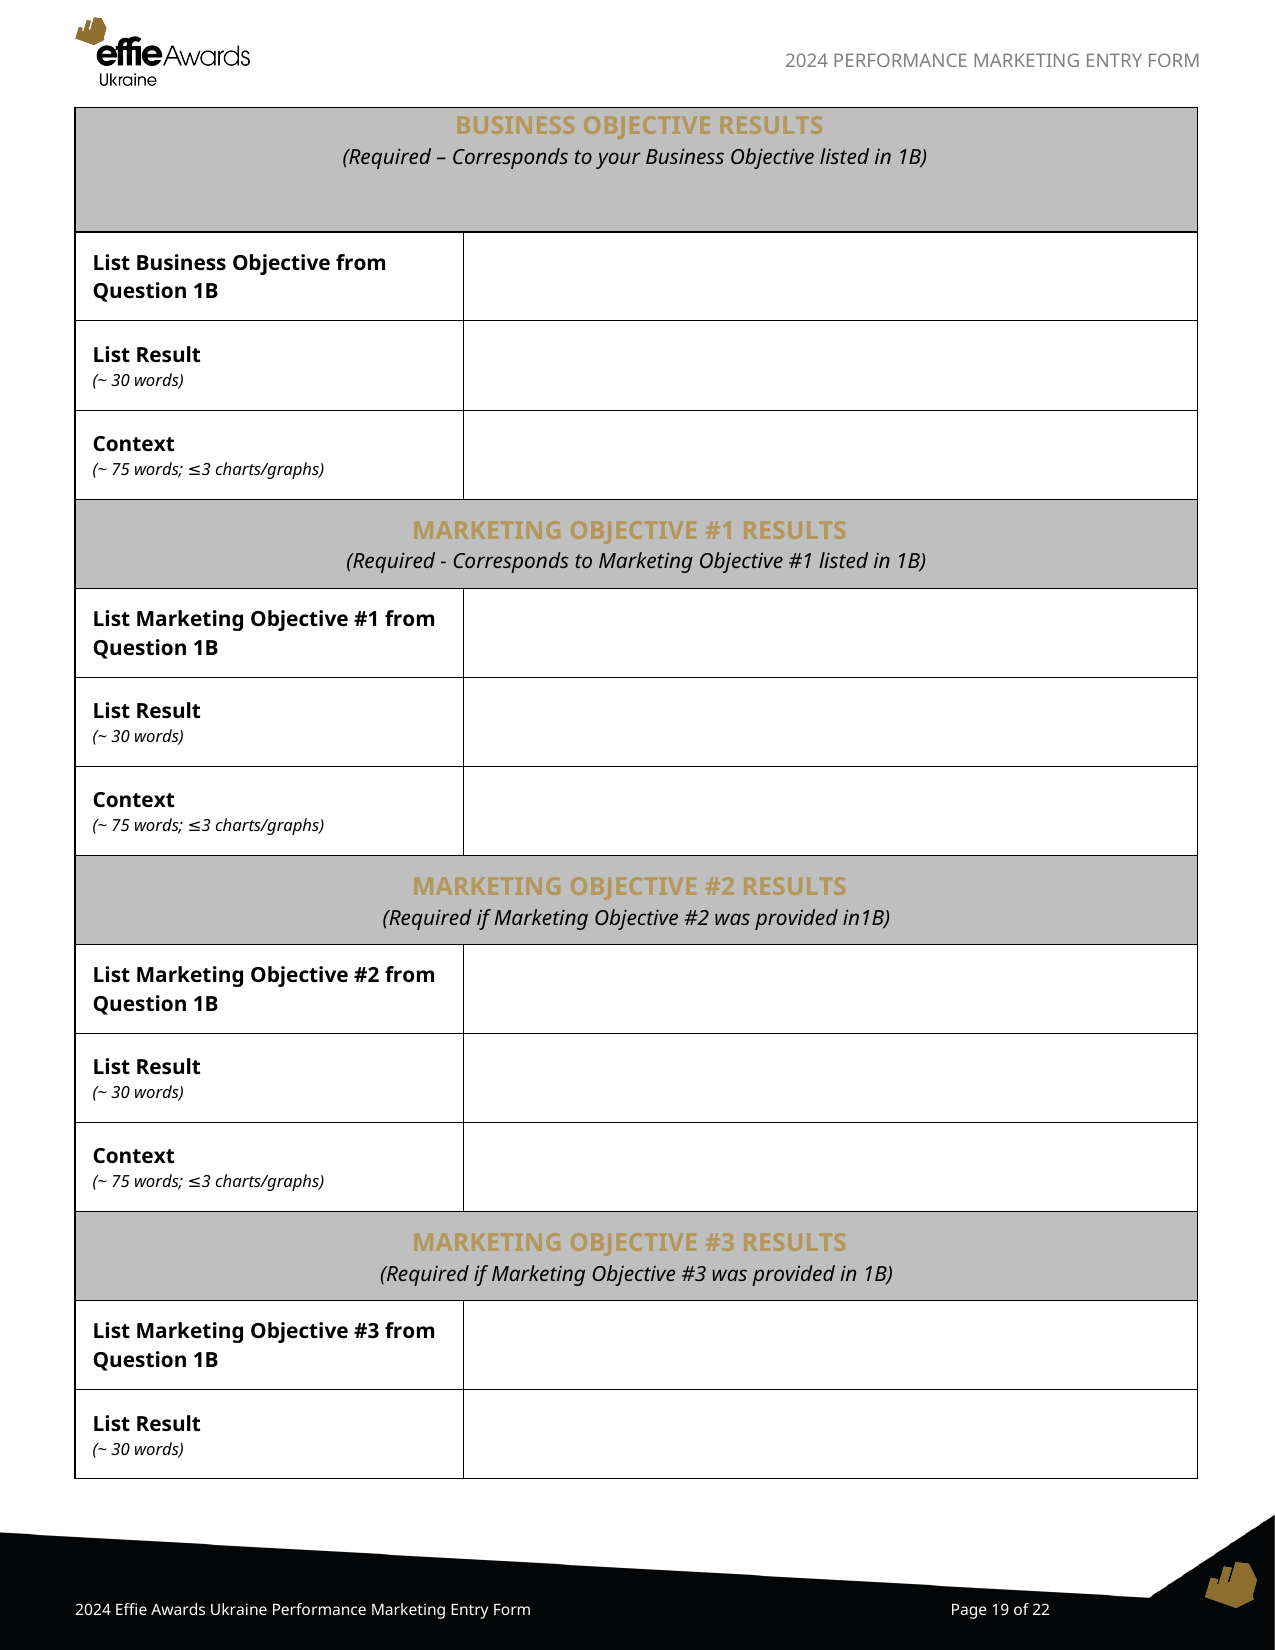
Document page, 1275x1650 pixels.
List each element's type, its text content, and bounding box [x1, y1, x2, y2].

table_cell [464, 411, 1197, 498]
table_cell [464, 233, 1197, 320]
table_cell [464, 767, 1197, 855]
table_cell List Result (~ 30 words) [76, 1034, 463, 1122]
table_cell [464, 1123, 1197, 1211]
table_cell MARKETING OBJECTIVE #1 RESULTS (Required - Corresponds to Marketing Objective #1 listed in 1B) [76, 500, 1197, 588]
table_cell List Result (~ 30 words) [76, 1390, 463, 1478]
table_cell [464, 589, 1197, 677]
picture [0, 1514, 1275, 1650]
table_cell Context (~ 75 words; ≤3 charts/graphs) [76, 767, 463, 855]
table_cell MARKETING OBJECTIVE #3 RESULTS (Required if Marketing Objective #3 was provided in 1B) [76, 1212, 1197, 1300]
table_cell List Result (~ 30 words) [76, 321, 463, 409]
table_cell MARKETING OBJECTIVE #2 RESULTS (Required if Marketing Objective #2 was provided in1B) [76, 856, 1197, 944]
picture [75, 17, 250, 86]
table_cell Context (~ 75 words; ≤3 charts/graphs) [76, 411, 463, 498]
table_cell [464, 678, 1197, 766]
table_cell [464, 1034, 1197, 1122]
table_cell [464, 1301, 1197, 1389]
table_cell List Business Objective from Question 1B [76, 233, 463, 320]
table_cell [464, 1390, 1197, 1478]
table_cell Context (~ 75 words; ≤3 charts/graphs) [76, 1123, 463, 1211]
table_cell BUSINESS OBJECTIVE RESULTS (Required – Corresponds to your Business Objective listed in 1B) [76, 108, 1197, 231]
table_cell [464, 945, 1197, 1033]
table_cell [464, 321, 1197, 409]
table_cell List Marketing Objective #2 from Question 1B [76, 945, 463, 1033]
table_cell List Marketing Objective #1 from Question 1B [76, 589, 463, 677]
table_cell List Result (~ 30 words) [76, 678, 463, 766]
table_cell List Marketing Objective #3 from Question 1B [76, 1301, 463, 1389]
